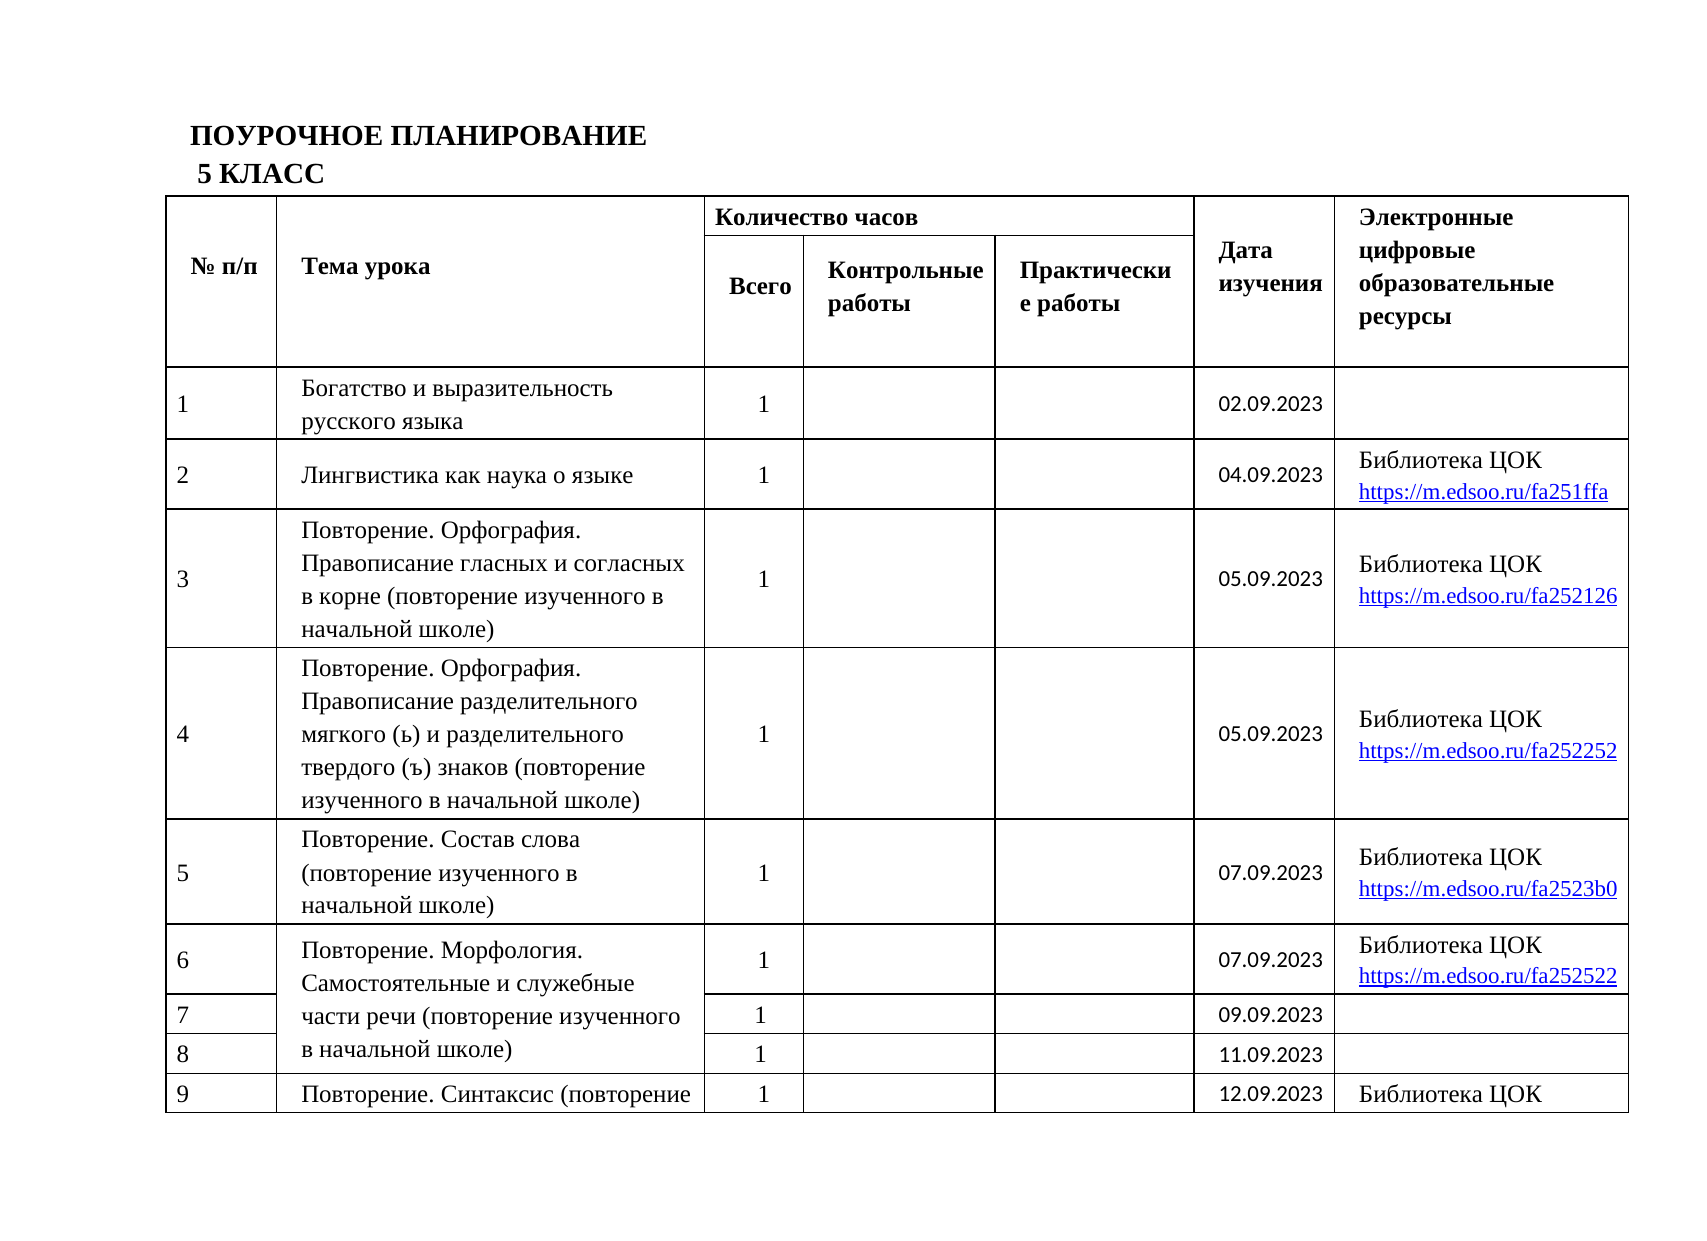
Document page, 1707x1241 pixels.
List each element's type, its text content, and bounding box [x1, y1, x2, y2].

table_cell Библиотека ЦОК https://m.edsoo.ru/fa251ffa [1335, 440, 1628, 508]
table_cell 6 [167, 925, 276, 993]
table_cell 7 [167, 995, 276, 1033]
text 5 КЛАСС [190, 157, 1618, 190]
table_cell Библиотека ЦОК https://m.edsoo.ru/fa252522 [1335, 925, 1628, 993]
table_cell 12.09.2023 [1195, 1074, 1334, 1112]
table_cell 05.09.2023 [1195, 510, 1334, 646]
table_cell Практические работы [996, 236, 1193, 366]
table_cell Библиотека ЦОК https://m.edsoo.ru/fa2523b0 [1335, 820, 1628, 923]
table_cell [996, 995, 1193, 1033]
table_cell 07.09.2023 [1195, 925, 1334, 993]
table_cell 1 [705, 995, 803, 1033]
table_cell 2 [167, 440, 276, 508]
table_cell 1 [705, 510, 803, 646]
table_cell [1335, 1074, 1628, 1112]
table_cell 1 [705, 1034, 803, 1072]
table_cell Лингвистика как наука о языке [277, 440, 704, 508]
table_header № п/п [167, 197, 276, 366]
table_cell 02.09.2023 [1195, 368, 1334, 438]
table_cell 1 [705, 1074, 803, 1112]
table_header Количество часов [705, 197, 1193, 234]
table_cell Библиотека ЦОК https://m.edsoo.ru/fa252252 [1335, 648, 1628, 818]
table_cell 3 [167, 510, 276, 646]
table_cell [804, 1034, 994, 1072]
table_cell [804, 1074, 994, 1112]
table_cell [804, 368, 994, 438]
table_header Тема урока [277, 197, 704, 366]
table_cell [1335, 995, 1628, 1033]
table_cell Контрольные работы [804, 236, 994, 366]
table_header Электронные цифровые образовательные ресурсы [1335, 197, 1628, 366]
table_cell 4 [167, 648, 276, 818]
table_cell [996, 648, 1193, 818]
table_cell [1335, 1034, 1628, 1072]
table_cell [996, 510, 1193, 646]
table_cell 04.09.2023 [1195, 440, 1334, 508]
table_cell 1 [705, 820, 803, 923]
table_cell [996, 368, 1193, 438]
table_cell [804, 995, 994, 1033]
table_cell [277, 1074, 704, 1112]
table_cell Повторение. Орфография. Правописание разделительного мягкого (ь) и разделительного твердого (ъ) знаков (повторение изученного в начальной школе) [277, 648, 704, 818]
table_cell [996, 1074, 1193, 1112]
table_cell 8 [167, 1034, 276, 1072]
table_cell 1 [167, 368, 276, 438]
table_cell 9 [167, 1074, 276, 1112]
table_cell [804, 648, 994, 818]
text ПОУРОЧНОЕ ПЛАНИРОВАНИЕ [190, 118, 1618, 152]
table_cell 1 [705, 440, 803, 508]
table_cell Всего [705, 236, 803, 366]
table_cell [804, 440, 994, 508]
table_cell [804, 510, 994, 646]
table_cell 1 [705, 925, 803, 993]
table_cell 09.09.2023 [1195, 995, 1334, 1033]
table_cell Повторение. Орфография. Правописание гласных и согласных в корне (повторение изученного в начальной школе) [277, 510, 704, 646]
table_cell [996, 1034, 1193, 1072]
table_cell 07.09.2023 [1195, 820, 1334, 923]
table_cell Библиотека ЦОК https://m.edsoo.ru/fa252126 [1335, 510, 1628, 646]
table_cell 1 [705, 368, 803, 438]
table_cell [1335, 368, 1628, 438]
table_cell [804, 820, 994, 923]
table_cell [996, 925, 1193, 993]
table_cell 1 [705, 648, 803, 818]
table_cell Богатство и выразительность русского языка [277, 368, 704, 438]
table_cell [996, 440, 1193, 508]
table_cell [996, 820, 1193, 923]
table_header Дата изучения [1195, 197, 1334, 366]
table_cell 5 [167, 820, 276, 923]
table_cell Повторение. Морфология. Самостоятельные и служебные части речи (повторение изученного в начальной школе) [277, 925, 704, 1072]
table_cell [804, 925, 994, 993]
table_cell 05.09.2023 [1195, 648, 1334, 818]
table_cell 11.09.2023 [1195, 1034, 1334, 1072]
table_cell Повторение. Состав слова (повторение изученного в начальной школе) [277, 820, 704, 923]
